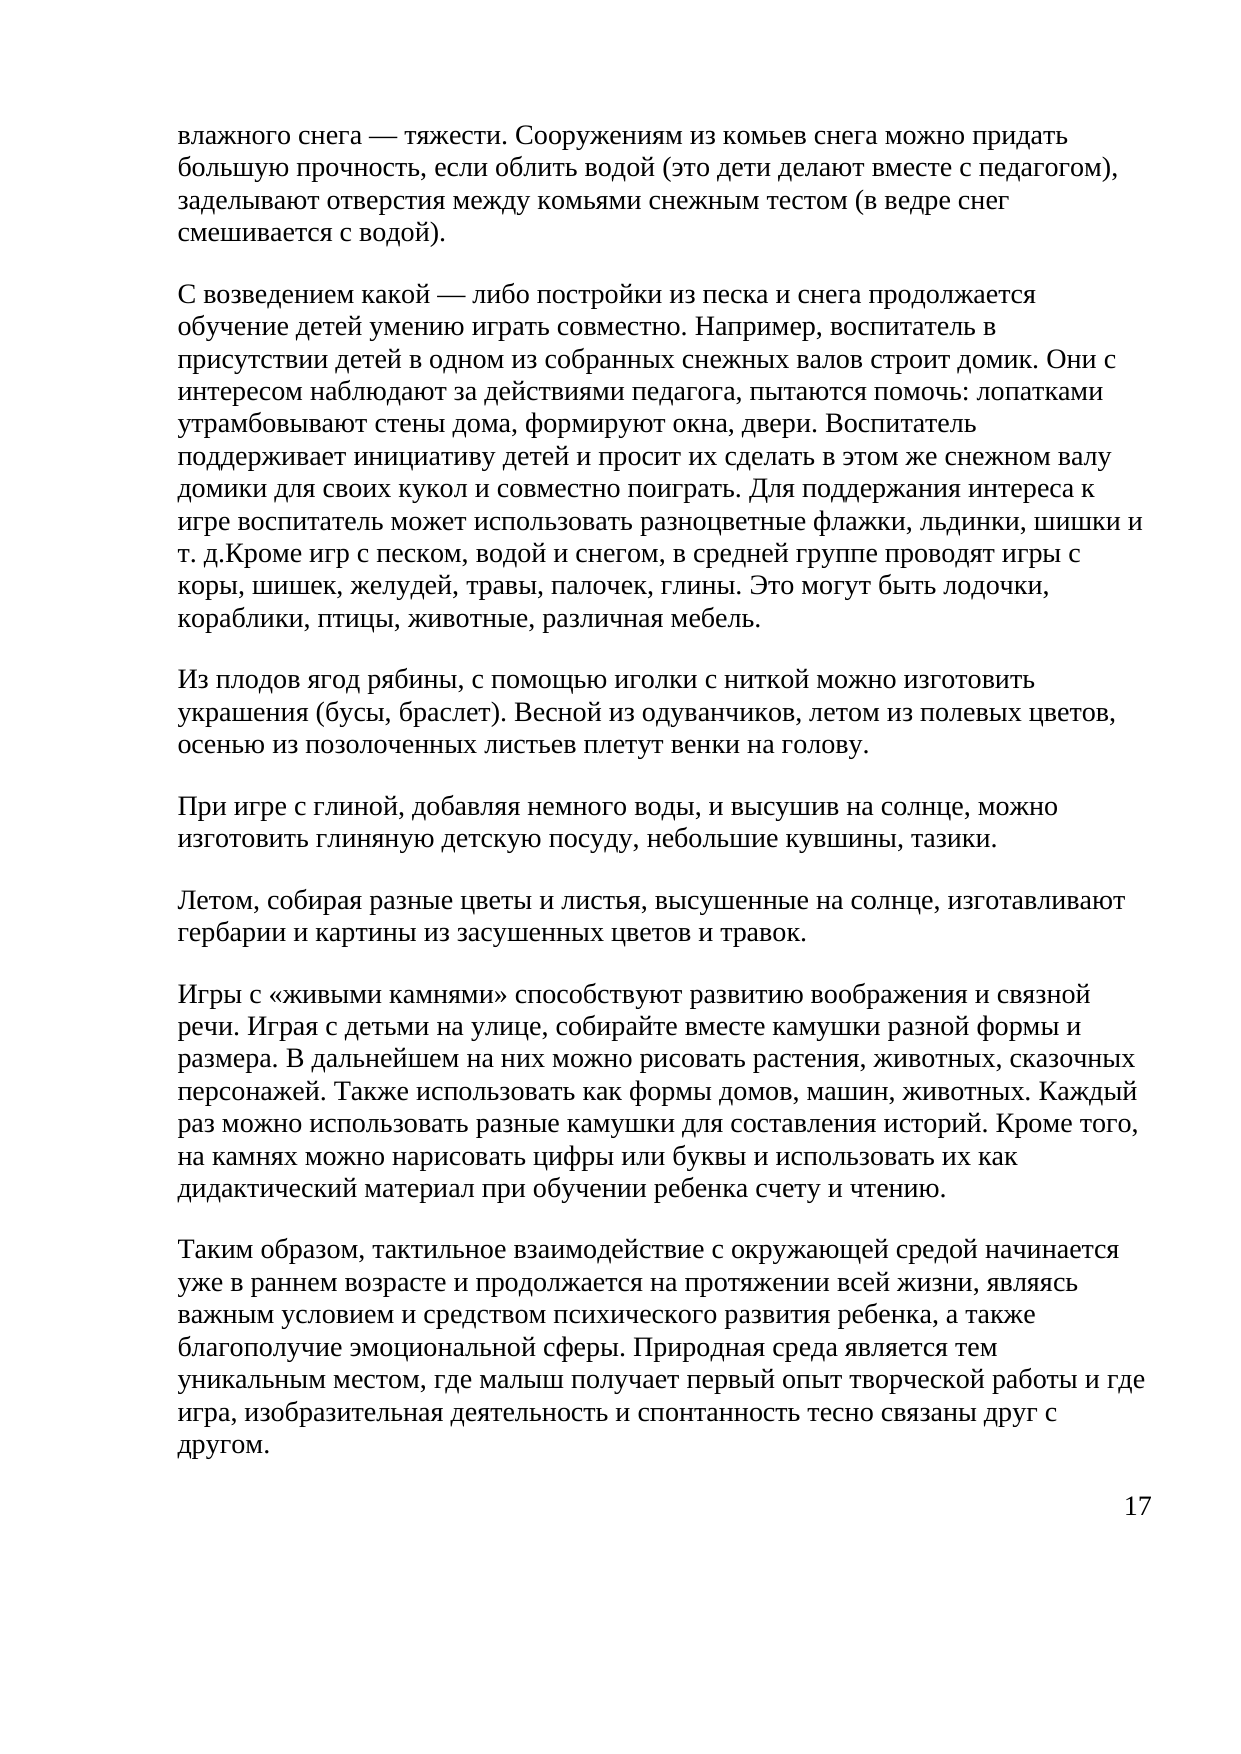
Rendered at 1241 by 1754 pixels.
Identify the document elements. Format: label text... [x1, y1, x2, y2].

text Игры с «живыми камнями» способствуют развитию воображения и связной речи. Играя с детьми на улице, собирайте вместе камушки разной формы и размера. В дальнейшем на них можно рисовать растения, животных, сказочных персонажей. Также использовать как формы домов, машин, животных. Каждый раз можно использовать разные камушки для составления историй. Кроме того, на камнях можно нарисовать цифры или буквы и использовать их как дидактический материал при обучении ребенка счету и чтению. [177, 977, 1152, 1203]
text При игре с глиной, добавляя немного воды, и высушив на солнце, можно изготовить глиняную детскую посуду, небольшие кувшины, тазики. [177, 789, 1152, 853]
text Таким образом, тактильное взаимодействие с окружающей средой начинается уже в раннем возрасте и продолжается на протяжении всей жизни, являясь важным условием и средством психического развития ребенка, а также благополучие эмоциональной сферы. Природная среда является тем уникальным местом, где малыш получает первый опыт творческой работы и где игра, изобразительная деятельность и спонтанность тесно связаны друг с другом. [177, 1233, 1152, 1459]
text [177, 118, 1152, 248]
text 17 [177, 1488, 1152, 1521]
text Летом, собирая разные цветы и листья, высушенные на солнце, изготавливают гербарии и картины из засушенных цветов и травок. [177, 883, 1152, 947]
text С возведением какой — либо постройки из песка и снега продолжается обучение детей умению играть совместно. Например, воспитатель в присутствии детей в одном из собранных снежных валов строит домик. Они с интересом наблюдают за действиями педагога, пытаются помочь: лопатками утрамбовывают стены дома, формируют окна, двери. Воспитатель поддерживает инициативу детей и просит их сделать в этом же снежном валу домики для своих кукол и совместно поиграть. Для поддержания интереса к игре воспитатель может использовать разноцветные флажки, льдинки, шишки и т. д.Кроме игр с песком, водой и снегом, в средней группе проводят игры с коры, шишек, желудей, травы, палочек, глины. Это могут быть лодочки, кораблики, птицы, животные, различная мебель. [177, 277, 1152, 633]
text Из плодов ягод рябины, с помощью иголки с ниткой можно изготовить украшения (бусы, браслет). Весной из одуванчиков, летом из полевых цветов, осенью из позолоченных листьев плетут венки на голову. [177, 662, 1152, 759]
